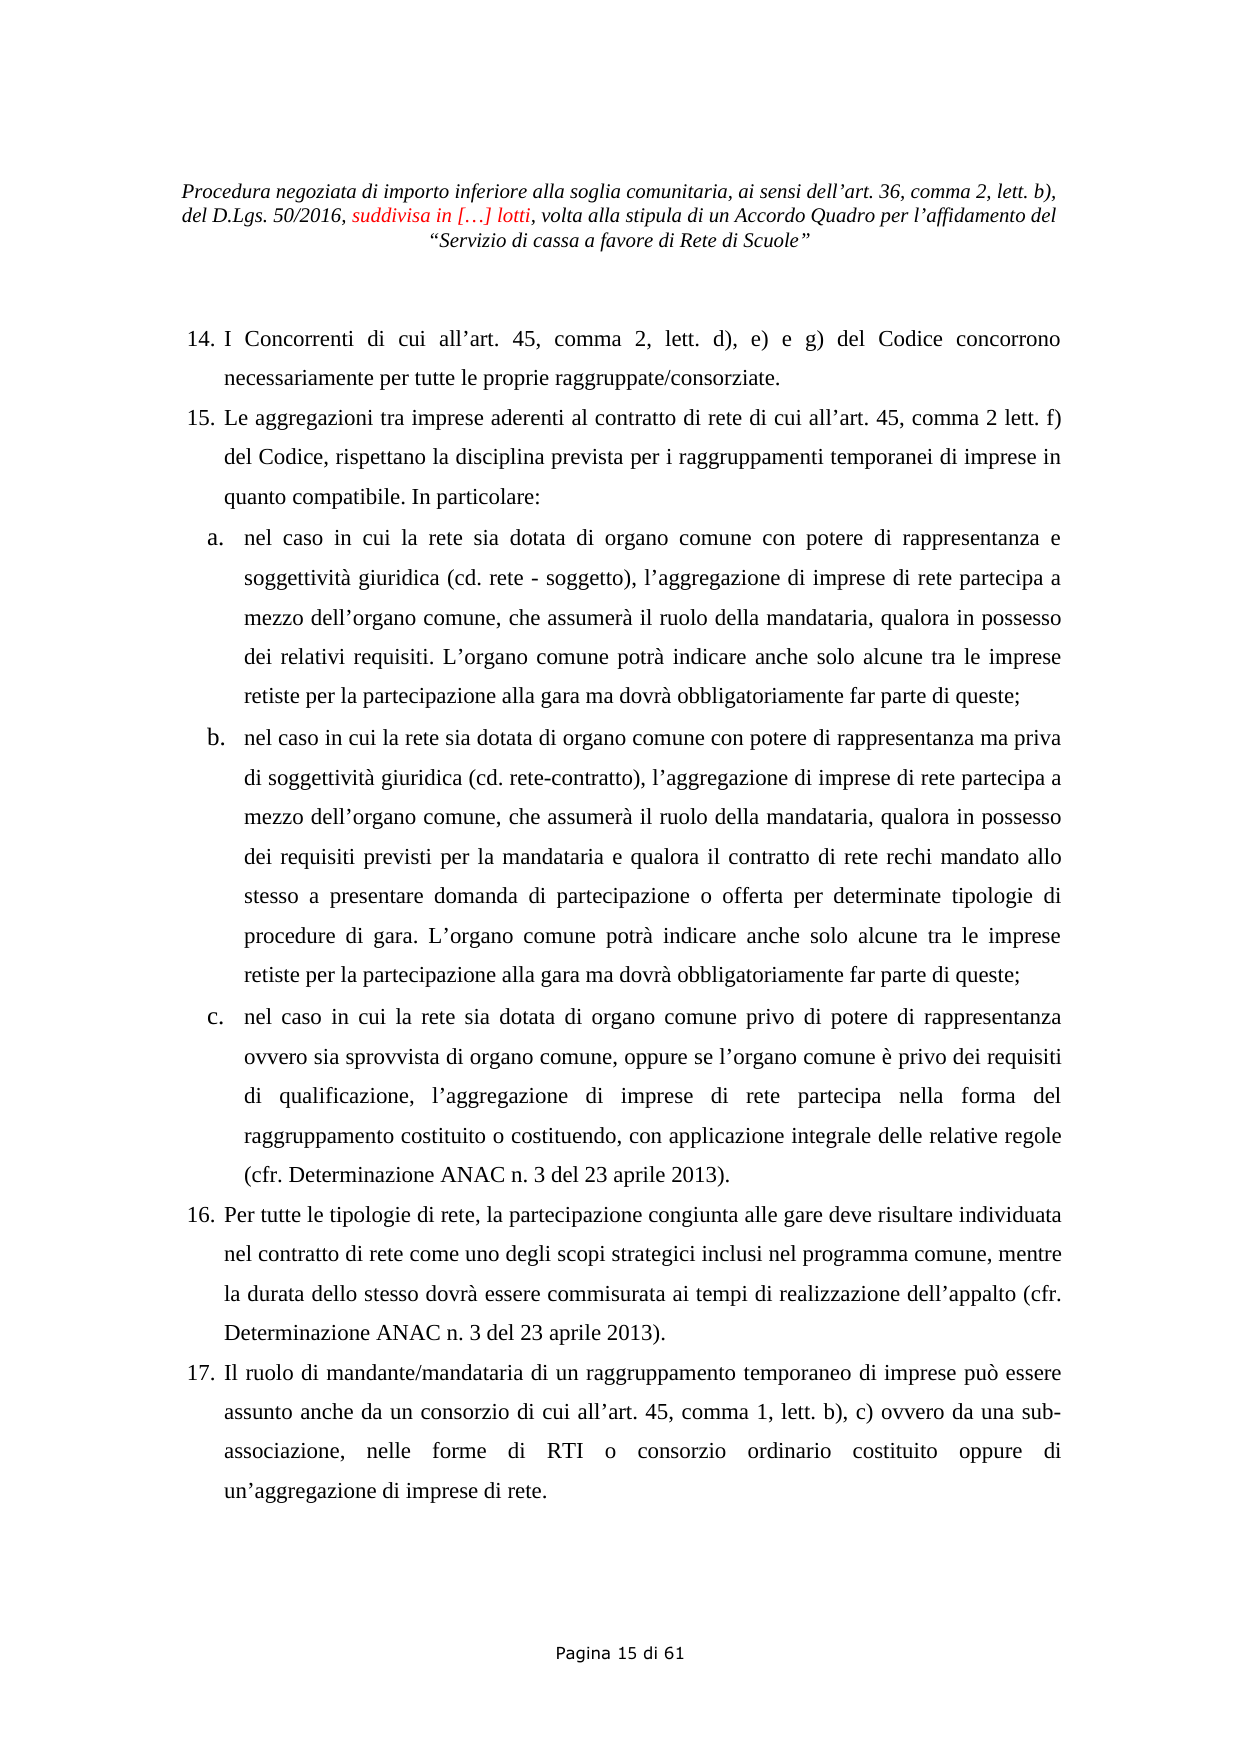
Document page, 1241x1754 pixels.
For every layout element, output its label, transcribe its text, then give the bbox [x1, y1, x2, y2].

list Le aggregazioni tra imprese aderenti al contratto di rete di cui all’art. 45, comma 2 lett. f) del Codice, rispettano la disciplina prevista per i raggruppamenti temporanei di imprese in quanto compatibile. In particolare: [187, 404, 1063, 509]
list nel caso in cui la rete sia dotata di organo comune privo di potere di rappresentanza ovvero sia sprovvista di organo comune, oppure se l’organo comune è privo dei requisiti di qualificazione, l’aggregazione di imprese di rete partecipa nella forma del raggruppamento costituito o costituendo, con applicazione integrale delle relative regole (cfr. Determinazione ANAC n. 3 del 23 aprile 2013). [207, 1001, 1063, 1187]
list nel caso in cui la rete sia dotata di organo comune con potere di rappresentanza e soggettività giuridica (cd. rete - soggetto), l’aggregazione di imprese di rete partecipa a mezzo dell’organo comune, che assumerà il ruolo della mandataria, qualora in possesso dei relativi requisiti. L’organo comune potrà indicare anche solo alcune tra le imprese retiste per la partecipazione alla gara ma dovrà obbligatoriamente far parte di queste; [207, 522, 1063, 709]
list Il ruolo di mandante/mandataria di un raggruppamento temporaneo di imprese può essere assunto anche da un consorzio di cui all’art. 45, comma 1, lett. b), c) ovvero da una sub-associazione, nelle forme di RTI o consorzio ordinario costituito oppure di un’aggregazione di imprese di rete. [187, 1358, 1063, 1503]
list I Concorrenti di cui all’art. 45, comma 2, lett. d), e) e g) del Codice concorrono necessariamente per tutte le proprie raggruppate/consorziate. [187, 325, 1063, 391]
list Per tutte le tipologie di rete, la partecipazione congiunta alle gare deve risultare individuata nel contratto di rete come uno degli scopi strategici inclusi nel programma comune, mentre la durata dello stesso dovrà essere commisurata ai tempi di realizzazione dell’appalto (cfr. Determinazione ANAC n. 3 del 23 aprile 2013). [187, 1201, 1063, 1345]
list nel caso in cui la rete sia dotata di organo comune con potere di rappresentanza ma priva di soggettività giuridica (cd. rete-contratto), l’aggregazione di imprese di rete partecipa a mezzo dell’organo comune, che assumerà il ruolo della mandataria, qualora in possesso dei requisiti previsti per la mandataria e qualora il contratto di rete rechi mandato allo stesso a presentare domanda di partecipazione o offerta per determinate tipologie di procedure di gara. L’organo comune potrà indicare anche solo alcune tra le imprese retiste per la partecipazione alla gara ma dovrà obbligatoriamente far parte di queste; [207, 722, 1063, 988]
